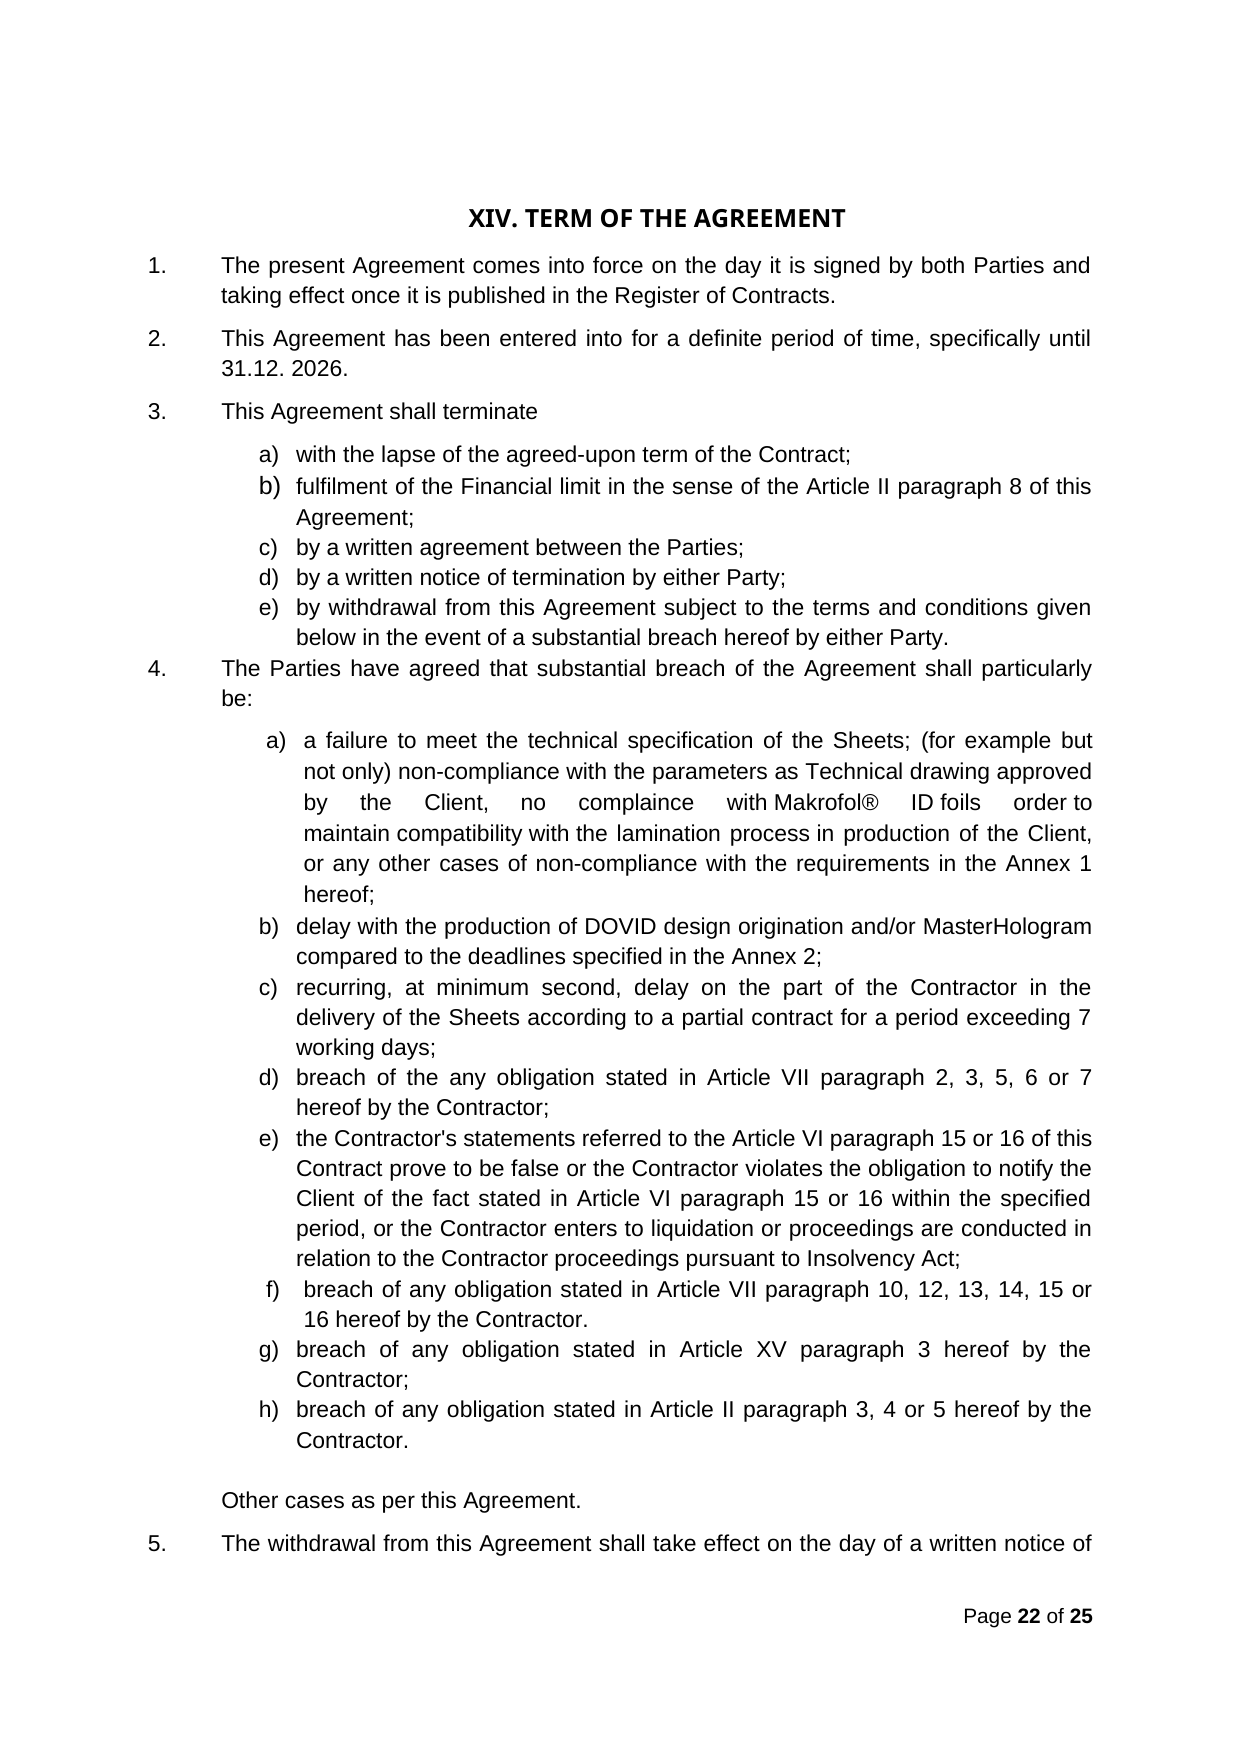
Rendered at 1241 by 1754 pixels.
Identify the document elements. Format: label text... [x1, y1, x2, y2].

list by withdrawal from this Agreement subject to the terms and conditions given below in the event of a substantial breach hereof by either Party. [259, 594, 1093, 651]
list This Agreement shall terminate [148, 398, 1093, 424]
list breach of any obligation stated in Article XV paragraph 3 hereof by the Contractor; [259, 1336, 1093, 1393]
list with the lapse of the agreed-upon term of the Contract; [259, 441, 1093, 467]
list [148, 1530, 1093, 1556]
list by a written agreement between the Parties; [259, 534, 1093, 560]
text Other cases as per this Agreement. [148, 1487, 1093, 1513]
list delay with the production of DOVID design origination and/or MasterHologram compared to the deadlines specified in the Annex 2; [259, 911, 1093, 970]
list by a written notice of termination by either Party; [259, 564, 1093, 590]
list breach of any obligation stated in Article VII paragraph 10, 12, 13, 14, 15 or 16 hereof by the Contractor. [266, 1276, 1093, 1332]
list The Parties have agreed that substantial breach of the Agreement shall particularly be: [148, 654, 1093, 711]
list breach of any obligation stated in Article II paragraph 3, 4 or 5 hereof by the Contractor. [259, 1396, 1093, 1453]
list The present Agreement comes into force on the day it is signed by both Parties and taking effect once it is published in the Register of Contracts. [148, 252, 1093, 309]
list recurring, at minimum second, delay on the part of the Contractor in the delivery of the Sheets according to a partial contract for a period exceeding 7 working days; [259, 973, 1093, 1060]
list fulfilment of the Financial limit in the sense of the Article II paragraph 8 of this Agreement; [259, 471, 1093, 530]
list This Agreement has been entered into for a definite period of time, specifically until 31.12. 2026. [148, 325, 1093, 382]
list breach of the any obligation stated in Article VII paragraph 2, 3, 5, 6 or 7 hereof by the Contractor; [259, 1064, 1093, 1121]
list the Contractor's statements referred to the Article VI paragraph 15 or 16 of this Contract prove to be false or the Contractor violates the obligation to notify the Client of the fact stated in Article VI paragraph 15 or 16 within the specified period, or the Contractor enters to liquidation or proceedings are conducted in relation to the Contractor proceedings pursuant to Insolvency Act; [259, 1124, 1093, 1272]
list a failure to meet the technical specification of the Sheets; (for example but not only) non-compliance with the parameters as Technical drawing approved by the Client, no complaince with Makrofol® ID foils order to maintain compatibility with the lamination process in production of the Client, or any other cases of non-compliance with the requirements in the Annex 1 hereof; [266, 727, 1093, 907]
text XIV. TERM OF THE AGREEMENT [221, 201, 1093, 234]
